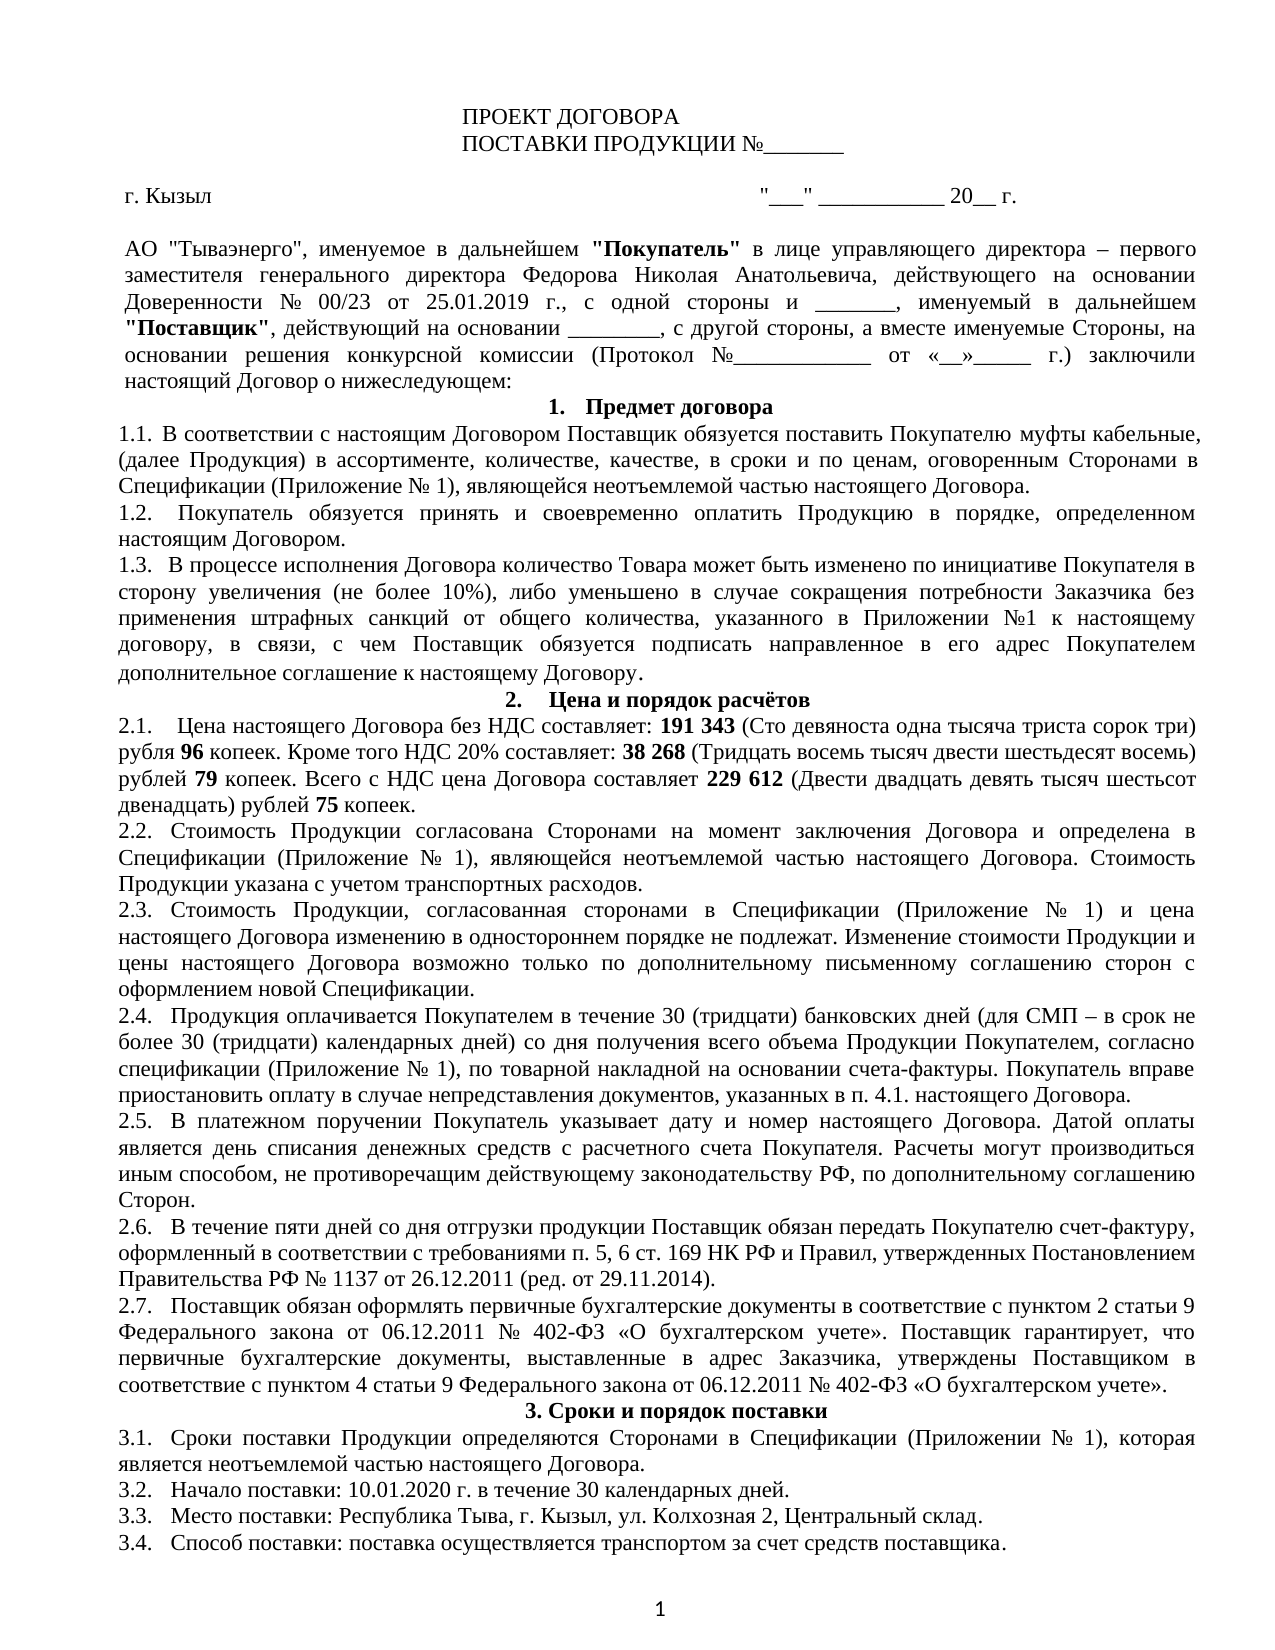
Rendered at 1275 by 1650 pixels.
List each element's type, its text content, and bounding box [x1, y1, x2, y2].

text АО "Тываэнерго", именуемое в дальнейшем "Покупатель" в лице управляющего директора – первого заместителя генерального директора Федорова Николая Анатольевича, действующего на основании Доверенности № 00/23 от 25.01.2019 г., с одной стороны и _______, именуемый в дальнейшем "Поставщик", действующий на основании ________, с другой стороны, а вместе именуемые Стороны, на основании решения конкурсной комиссии (Протокол №____________ от «__»_____ г.) заключили настоящий Договор о нижеследующем: [124, 235, 1197, 393]
list В течение пяти дней со дня отгрузки продукции Поставщик обязан передать Покупателю счет-фактуру, оформленный в соответствии с требованиями п. 5, 6 ст. 169 НК РФ и Правил, утвержденных Постановлением Правительства РФ № 1137 от 26.12.2011 (ред. от 29.11.2014). [118, 1213, 1197, 1292]
list Продукция оплачивается Покупателем в течение 30 (тридцати) банковских дней (для СМП – в срок не более 30 (тридцати) календарных дней) со дня получения всего объема Продукции Покупателем, согласно спецификации (Приложение № 1), по товарной накладной на основании счета-фактуры. Покупатель вправе приостановить оплату в случае непредставления документов, указанных в п. 4.1. настоящего Договора. [118, 1002, 1197, 1107]
list Предмет договора [124, 393, 1197, 420]
list 3. Сроки и порядок поставки [118, 1397, 1197, 1423]
title ПРОЕКТ ДОГОВОРА [118, 103, 1275, 130]
list Сроки поставки Продукции определяются Сторонами в Спецификации (Приложении № 1), которая является неотъемлемой частью настоящего Договора. [118, 1423, 1197, 1476]
list Покупатель обязуется принять и своевременно оплатить Продукцию в порядке, определенном настоящим Договором. [118, 499, 1197, 551]
list Цена и порядок расчётов [118, 686, 1197, 712]
list Начало поставки: 10.01.2020 г. в течение 30 календарных дней. [118, 1476, 1197, 1503]
list Стоимость Продукции, согласованная сторонами в Спецификации (Приложение № 1) и цена настоящего Договора изменению в одностороннем порядке не подлежат. Изменение стоимости Продукции и цены настоящего Договора возможно только по дополнительному письменному соглашению сторон с оформлением новой Спецификации. [118, 896, 1197, 1002]
text г. Кызыл "___" ___________ 20__ г. [124, 182, 1197, 209]
list Стоимость Продукции согласована Сторонами на момент заключения Договора и определена в Спецификации (Приложение № 1), являющейся неотъемлемой частью настоящего Договора. Стоимость Продукции указана с учетом транспортных расходов. [118, 817, 1197, 896]
list В платежном поручении Покупатель указывает дату и номер настоящего Договора. Датой оплаты является день списания денежных средств с расчетного счета Покупателя. Расчеты могут производиться иным способом, не противоречащим действующему законодательству РФ, по дополнительному соглашению Сторон. [118, 1107, 1197, 1213]
list Поставщик обязан оформлять первичные бухгалтерские документы в соответствие с пунктом 2 статьи 9 Федерального закона от 06.12.2011 № 402-ФЗ «О бухгалтерском учете». Поставщик гарантирует, что первичные бухгалтерские документы, выставленные в адрес Заказчика, утверждены Поставщиком в соответствие с пунктом 4 статьи 9 Федерального закона от 06.12.2011 № 402-ФЗ «О бухгалтерском учете». [118, 1292, 1197, 1397]
list Цена настоящего Договора без НДС составляет: 191 343 (Сто девяноста одна тысяча триста сорок три) рубля 96 копеек. Кроме того НДС 20% составляет: 38 268 (Тридцать восемь тысяч двести шестьдесят восемь) рублей 79 копеек. Всего с НДС цена Договора составляет 229 612 (Двести двадцать девять тысяч шестьсот двенадцать) рублей 75 копеек. [118, 712, 1197, 817]
list В соответствии с настоящим Договором Поставщик обязуется поставить Покупателю муфты кабельные, (далее Продукция) в ассортименте, количестве, качестве, в сроки и по ценам, оговоренным Сторонами в Спецификации (Приложение № 1), являющейся неотъемлемой частью настоящего Договора. [118, 420, 1201, 499]
list Способ поставки: поставка осуществляется транспортом за счет средств поставщика. [118, 1529, 1201, 1555]
title ПОСТАВКИ ПРОДУКЦИИ №_______ [124, 130, 1275, 156]
list В процессе исполнения Договора количество Товара может быть изменено по инициативе Покупателя в сторону увеличения (не более 10%), либо уменьшено в случае сокращения потребности Заказчика без применения штрафных санкций от общего количества, указанного в Приложении №1 к настоящему договору, в связи, с чем Поставщик обязуется подписать направленное в его адрес Покупателем дополнительное соглашение к настоящему Договору. [118, 551, 1197, 686]
list Место поставки: Республика Тыва, г. Кызыл, ул. Колхозная 2, Центральный склад. [118, 1503, 1197, 1529]
